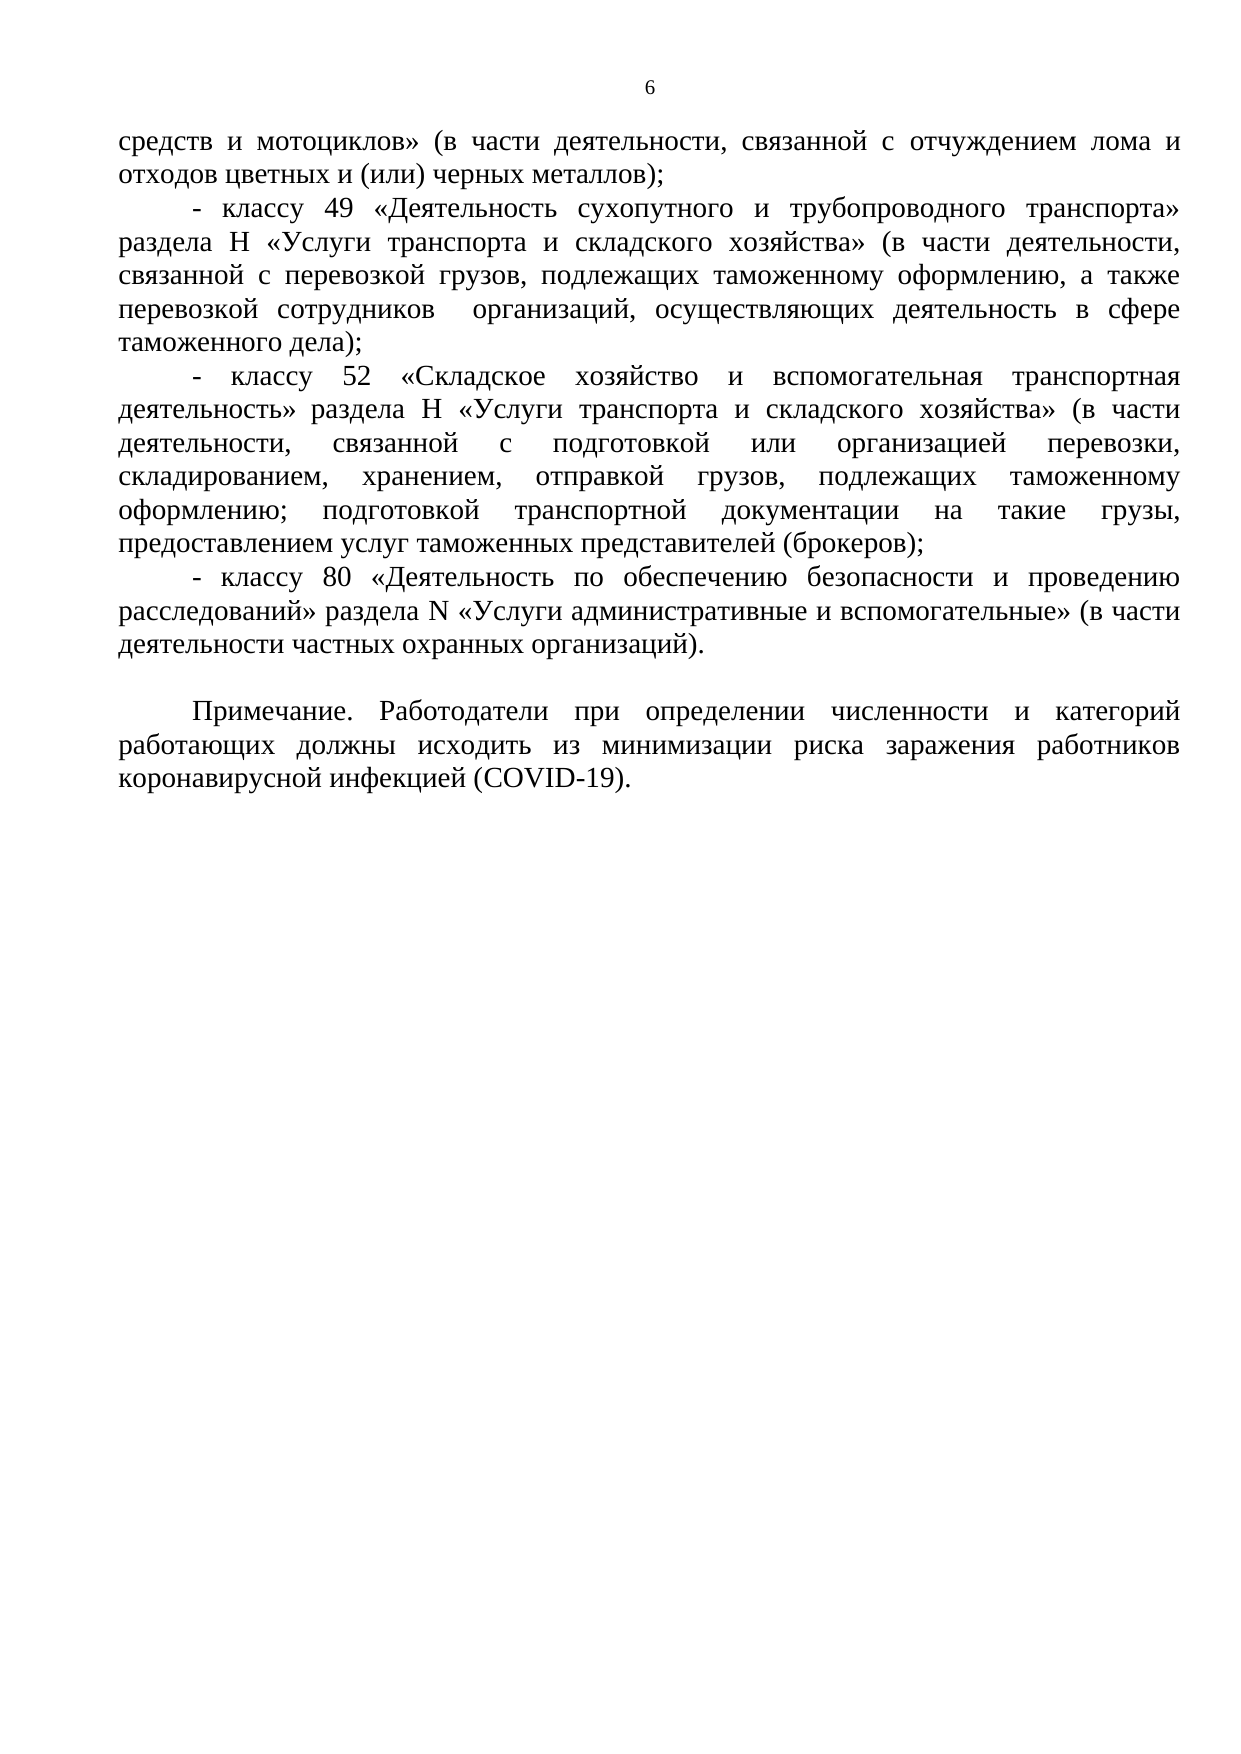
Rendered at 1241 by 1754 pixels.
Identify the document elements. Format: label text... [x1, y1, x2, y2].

text - классу 52 «Складское хозяйство и вспомогательная транспортная деятельность» раздела H «Услуги транспорта и складского хозяйства» (в части деятельности, связанной с подготовкой или организацией перевозки, складированием, хранением, отправкой грузов, подлежащих таможенному оформлению; подготовкой транспортной документации на такие грузы, предоставлением услуг таможенных представителей (брокеров); [118, 358, 1181, 559]
text - классу 49 «Деятельность сухопутного и трубопроводного транспорта» раздела H «Услуги транспорта и складского хозяйства» (в части деятельности, связанной с перевозкой грузов, подлежащих таможенному оформлению, а также перевозкой сотрудников организаций, осуществляющих деятельность в сфере таможенного дела); [118, 190, 1181, 358]
text Примечание. Работодатели при определении численности и категорий работающих должны исходить из минимизации риска заражения работников коронавирусной инфекцией (COVID-19). [118, 693, 1181, 794]
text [118, 123, 1181, 190]
text - классу 80 «Деятельность по обеспечению безопасности и проведению расследований» раздела N «Услуги административные и вспомогательные» (в части деятельности частных охранных организаций). [118, 559, 1181, 660]
